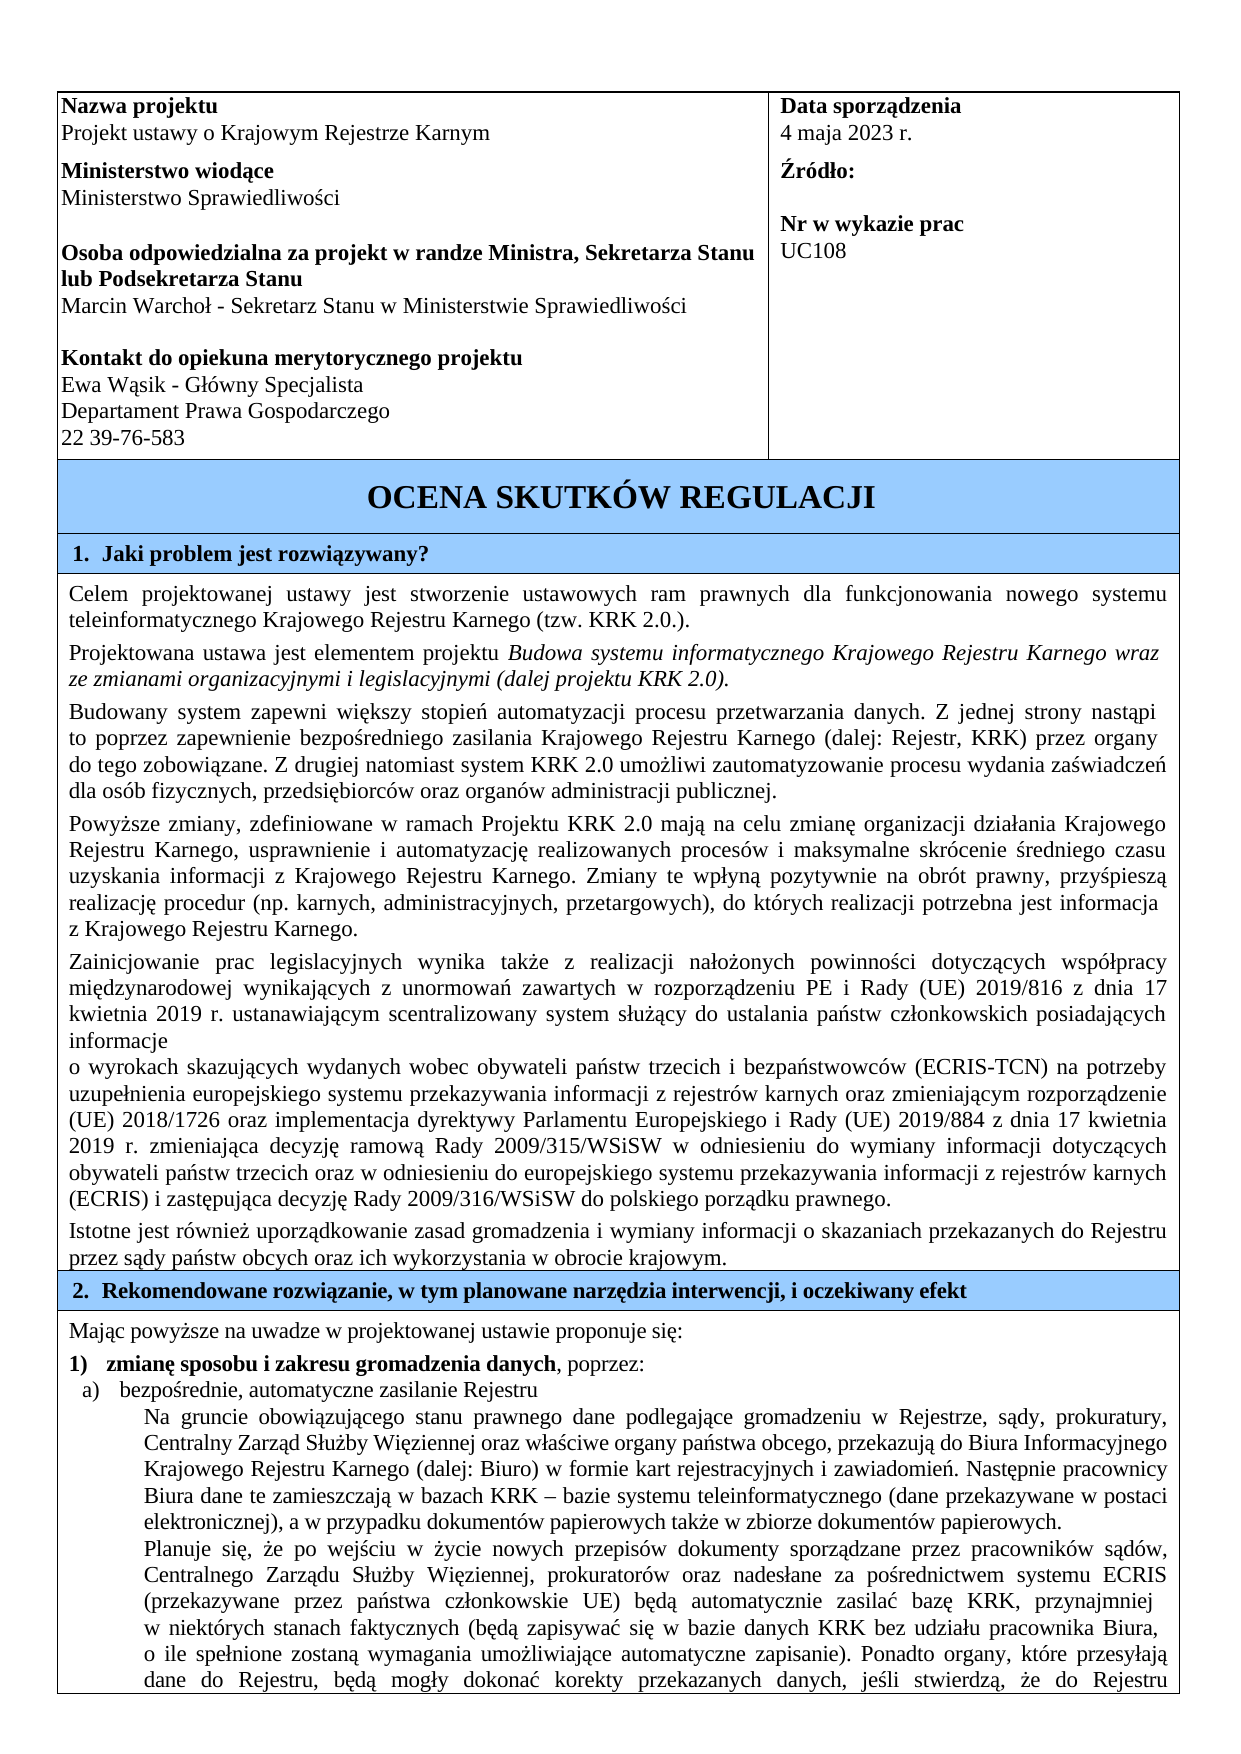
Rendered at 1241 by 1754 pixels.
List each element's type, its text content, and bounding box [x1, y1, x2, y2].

table_cell OCENA SKUTKÓW REGULACJI [58, 460, 1179, 533]
table_cell Jaki problem jest rozwiązywany? [58, 534, 1179, 573]
table_header Nazwa projektu Projekt ustawy o Krajowym Rejestrze Karnym Ministerstwo wiodące Ministerstwo Sprawiedliwości Osoba odpowiedzialna za projekt w randze Ministra, Sekretarza Stanu lub Podsekretarza Stanu Marcin Warchoł - Sekretarz Stanu w Ministerstwie Sprawiedliwości Kontakt do opiekuna merytorycznego projektu Ewa Wąsik - Główny Specjalista Departament Prawa Gospodarczego 22 39-76-583 [58, 93, 768, 459]
table_header Data sporządzenia 4 maja 2023 r. Źródło: Nr w wykazie prac UC108 [769, 93, 1179, 459]
table_cell Celem projektowanej ustawy jest stworzenie ustawowych ram prawnych dla funkcjonowania nowego systemu teleinformatycznego Krajowego Rejestru Karnego (tzw. KRK 2.0.). Projektowana ustawa jest elementem projektu Budowa systemu informatycznego Krajowego Rejestru Karnego wraz ze zmianami organizacyjnymi i legislacyjnymi (dalej projektu KRK 2.0). Budowany system zapewni większy stopień automatyzacji procesu przetwarzania danych. Z jednej strony nastąpi to poprzez zapewnienie bezpośredniego zasilania Krajowego Rejestru Karnego (dalej: Rejestr, KRK) przez organy do tego zobowiązane. Z drugiej natomiast system KRK 2.0 umożliwi zautomatyzowanie procesu wydania zaświadczeń dla osób fizycznych, przedsiębiorców oraz organów administracji publicznej. Powyższe zmiany, zdefiniowane w ramach Projektu KRK 2.0 mają na celu zmianę organizacji działania Krajowego Rejestru Karnego, usprawnienie i automatyzację realizowanych procesów i maksymalne skrócenie średniego czasu uzyskania informacji z Krajowego Rejestru Karnego. Zmiany te wpłyną pozytywnie na obrót prawny, przyśpieszą realizację procedur (np. karnych, administracyjnych, przetargowych), do których realizacji potrzebna jest informacja z Krajowego Rejestru Karnego. Zainicjowanie prac legislacyjnych wynika także z realizacji nałożonych powinności dotyczących współpracy międzynarodowej wynikających z unormowań zawartych w rozporządzeniu PE i Rady (UE) 2019/816 z dnia 17 kwietnia 2019 r. ustanawiającym scentralizowany system służący do ustalania państw członkowskich posiadających informacje o wyrokach skazujących wydanych wobec obywateli państw trzecich i bezpaństwowców (ECRIS-TCN) na potrzeby uzupełnienia europejskiego systemu przekazywania informacji z rejestrów karnych oraz zmieniającym rozporządzenie (UE) 2018/1726 oraz implementacja dyrektywy Parlamentu Europejskiego i Rady (UE) 2019/884 z dnia 17 kwietnia 2019 r. zmieniająca decyzję ramową Rady 2009/315/WSiSW w odniesieniu do wymiany informacji dotyczących obywateli państw trzecich oraz w odniesieniu do europejskiego systemu przekazywania informacji z rejestrów karnych (ECRIS) i zastępująca decyzję Rady 2009/316/WSiSW do polskiego porządku prawnego. Istotne jest również uporządkowanie zasad gromadzenia i wymiany informacji o skazaniach przekazanych do Rejestru przez sądy państw obcych oraz ich wykorzystania w obrocie krajowym. [58, 574, 1179, 1270]
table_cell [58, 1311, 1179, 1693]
table_cell Rekomendowane rozwiązanie, w tym planowane narzędzia interwencji, i oczekiwany efekt [58, 1271, 1179, 1310]
